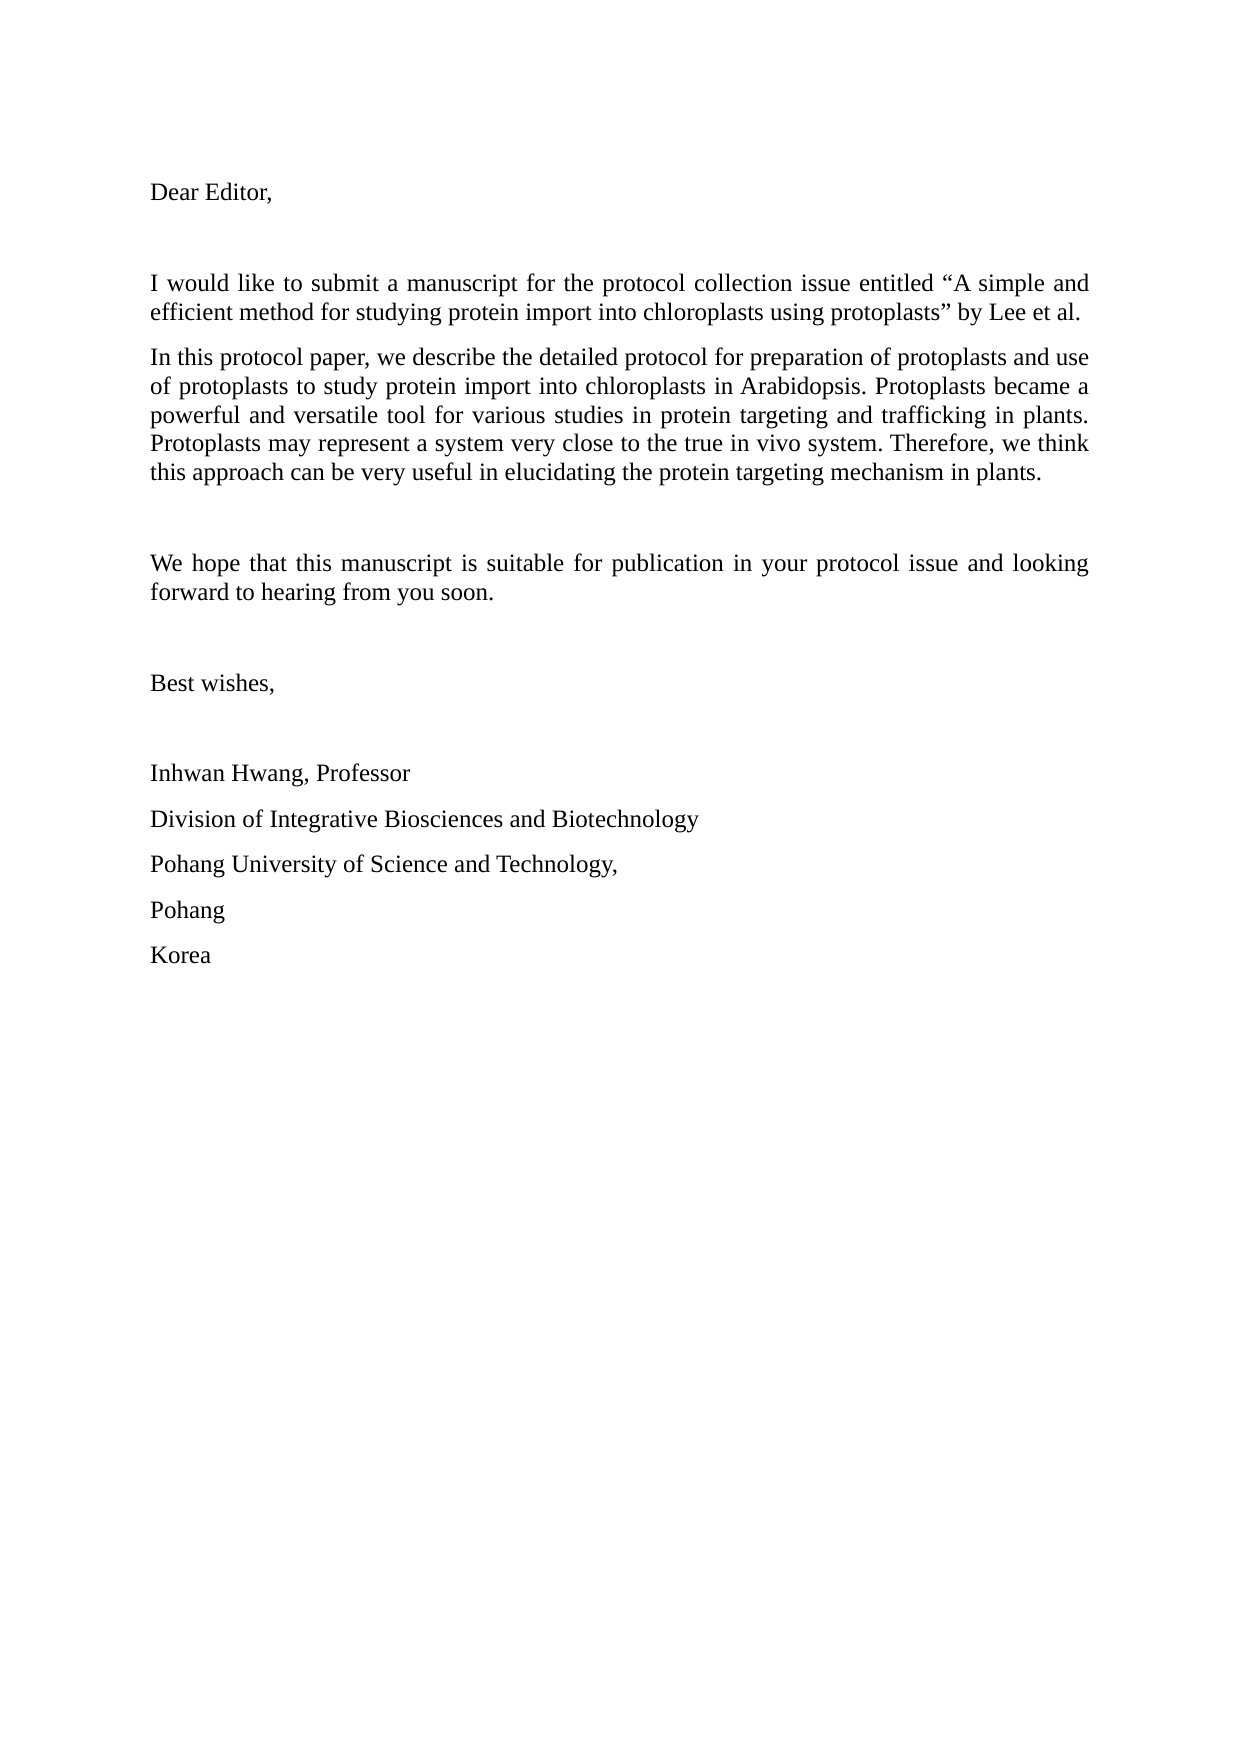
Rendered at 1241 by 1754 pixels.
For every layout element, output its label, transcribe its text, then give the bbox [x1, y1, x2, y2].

text In this protocol paper, we describe the detailed protocol for preparation of protoplasts and use of protoplasts to study protein import into chloroplasts in Arabidopsis. Protoplasts became a powerful and versatile tool for various studies in protein targeting and trafficking in plants. Protoplasts may represent a system very close to the true in vivo system. Therefore, we think this approach can be very useful in elucidating the protein targeting mechanism in plants. [150, 342, 1090, 486]
text Korea [150, 940, 1090, 969]
text Inhwan Hwang, Professor [150, 758, 1090, 787]
text Best wishes, [150, 668, 1090, 696]
text Pohang University of Science and Technology, [150, 849, 1090, 878]
text I would like to submit a manuscript for the protocol collection issue entitled “A simple and efficient method for studying protein import into chloroplasts using protoplasts” by Lee et al. [150, 268, 1090, 326]
text Pohang [150, 895, 1090, 923]
text Division of Integrative Biosciences and Biotechnology [150, 804, 1090, 833]
text Dear Editor, [150, 177, 1090, 206]
text We hope that this manuscript is suitable for publication in your protocol issue and looking forward to hearing from you soon. [150, 548, 1090, 606]
